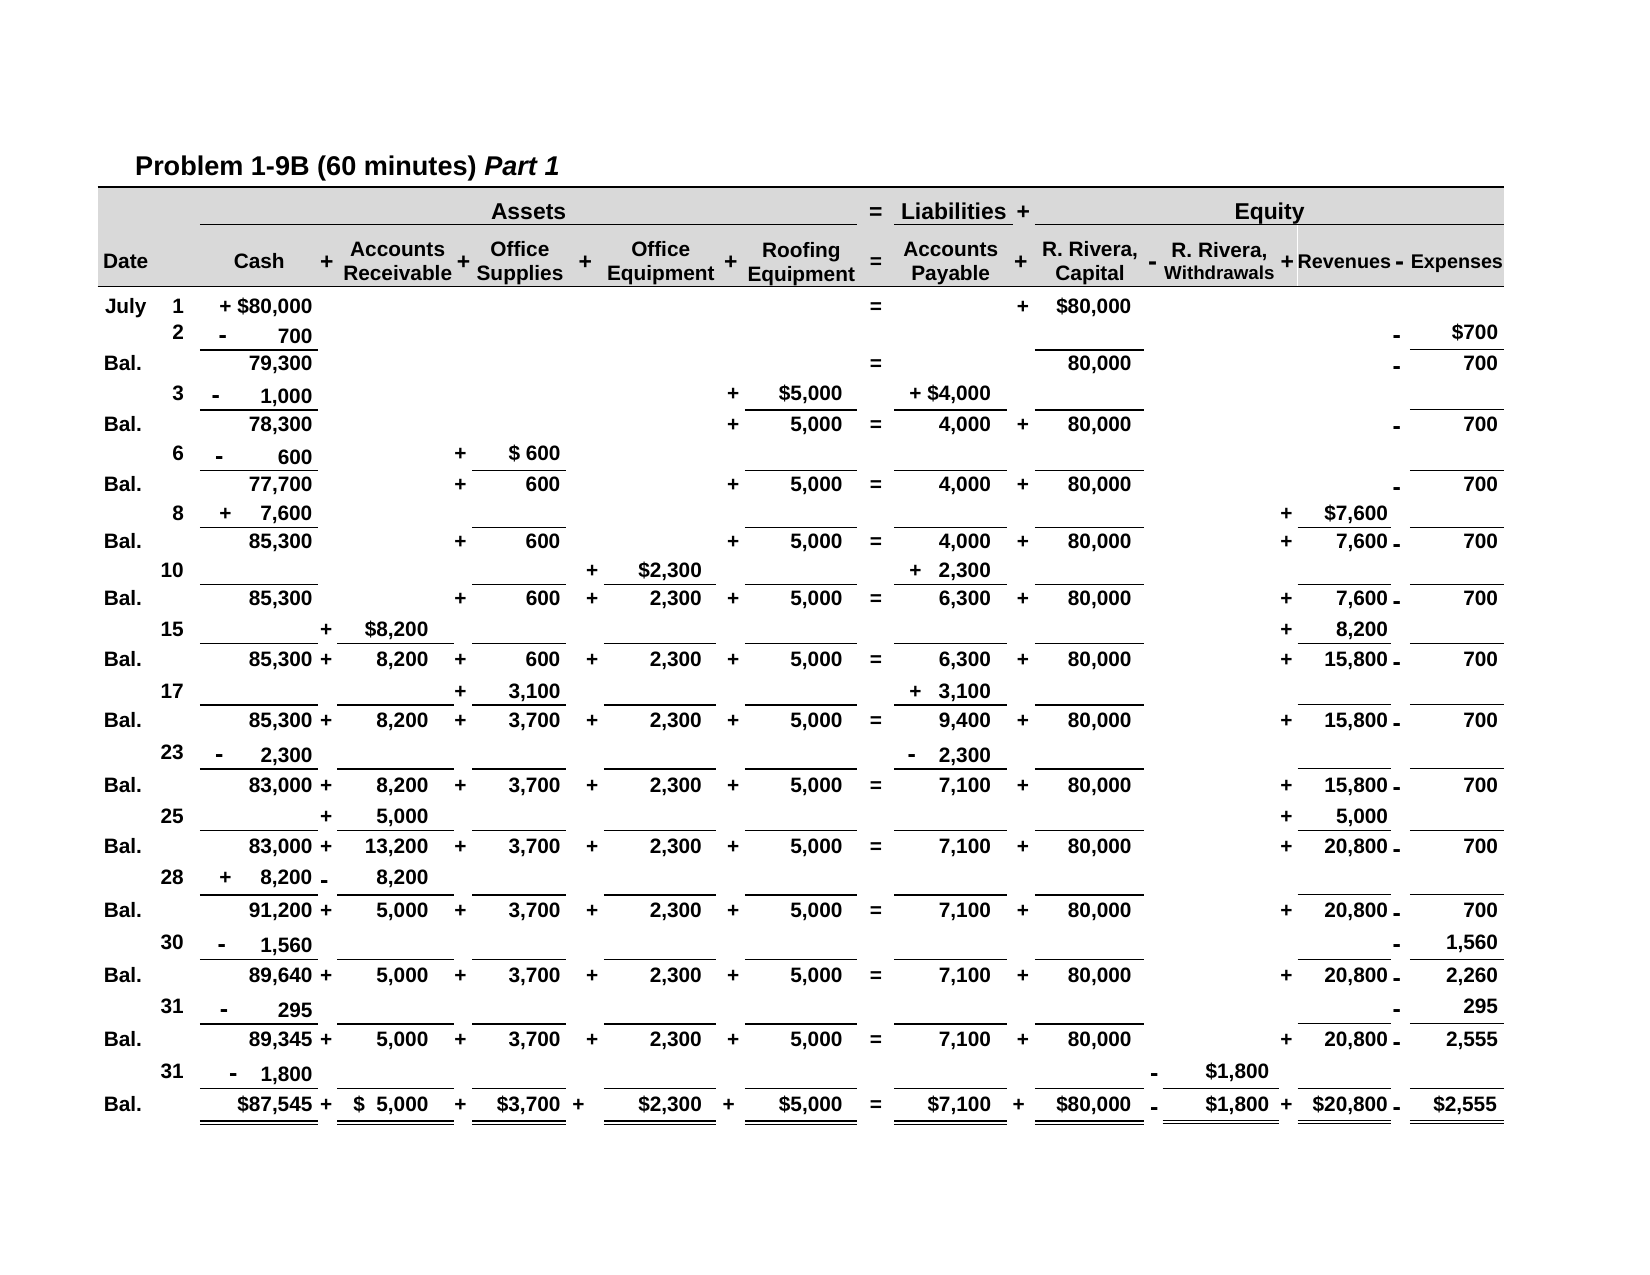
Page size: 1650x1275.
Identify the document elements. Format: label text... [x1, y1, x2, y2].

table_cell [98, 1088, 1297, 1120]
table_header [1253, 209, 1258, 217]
subtitle Problem 1-9B (60 minutes) Part 1 [135, 150, 1515, 181]
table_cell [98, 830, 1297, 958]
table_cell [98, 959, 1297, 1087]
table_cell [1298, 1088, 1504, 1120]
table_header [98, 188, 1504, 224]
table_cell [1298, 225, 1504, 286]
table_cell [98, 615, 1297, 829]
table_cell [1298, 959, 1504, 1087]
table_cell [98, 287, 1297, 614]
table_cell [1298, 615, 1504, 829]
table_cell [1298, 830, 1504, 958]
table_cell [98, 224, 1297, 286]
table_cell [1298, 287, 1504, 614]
